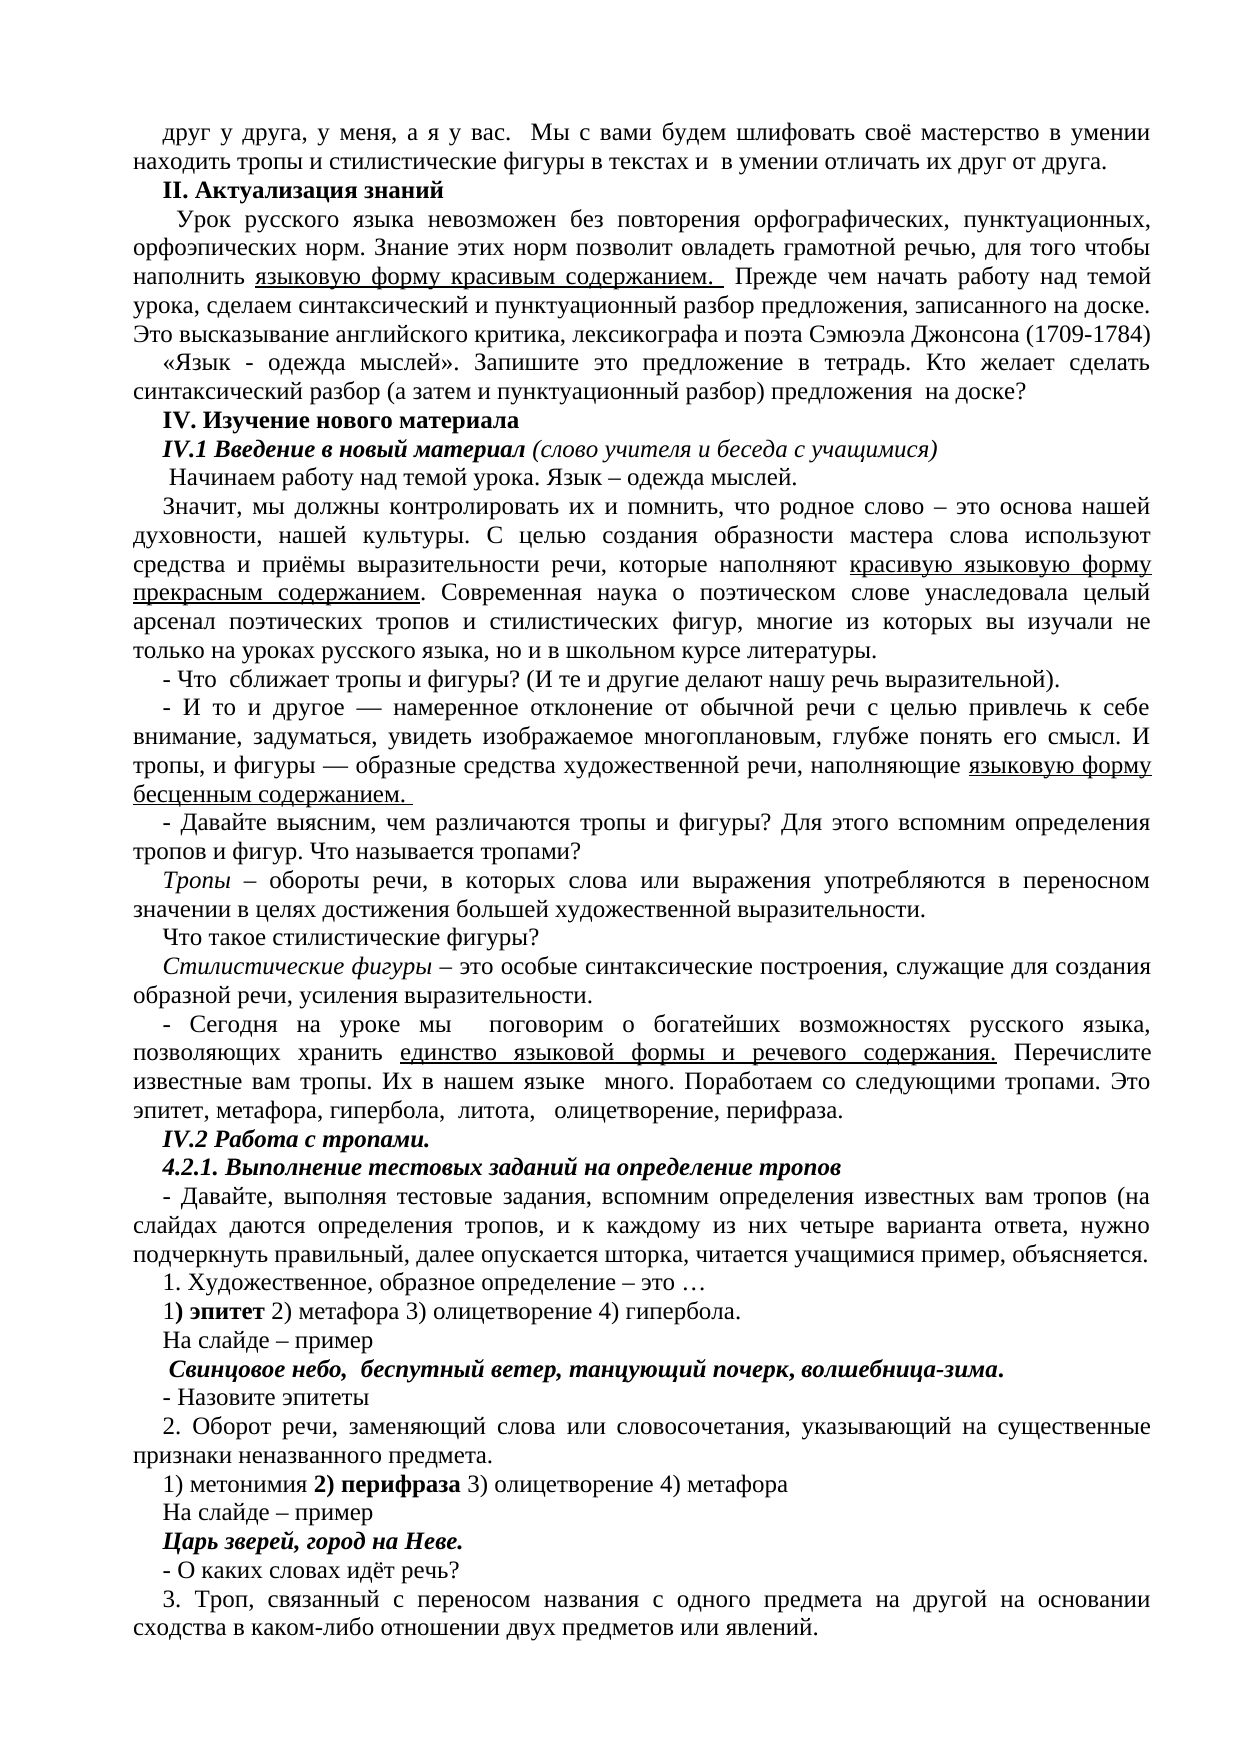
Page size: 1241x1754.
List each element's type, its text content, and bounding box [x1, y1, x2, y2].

text Свинцовое небо, беспутный ветер, танцующий почерк, волшебница-зима. [133, 1354, 1152, 1382]
text - О каких словах идёт речь? [133, 1555, 1152, 1584]
text Что такое стилистические фигуры? [133, 922, 1152, 951]
text 4.2.1. Выполнение тестовых заданий на определение тропов [133, 1152, 1152, 1181]
text IV.2 Работа с тропами. [133, 1124, 1152, 1152]
text Значит, мы должны контролировать их и помнить, что родное слово – это основа нашей духовности, нашей культуры. С целью создания образности мастера слова используют средства и приёмы выразительности речи, которые наполняют красивую языковую форму прекрасным содержанием. Современная наука о поэтическом слове унаследовала целый арсенал поэтических тропов и стилистических фигур, многие из которых вы изучали не только на уроках русского языка, но и в школьном курсе литературы. [133, 491, 1152, 664]
text - Назовите эпитеты [133, 1382, 1152, 1411]
text 2. Оборот речи, заменяющий слова или словосочетания, указывающий на существенные признаки неназванного предмета. [133, 1411, 1152, 1469]
text 1) эпитет 2) метафора 3) олицетворение 4) гипербола. [133, 1296, 1152, 1325]
text Царь зверей, город на Неве. [133, 1526, 1152, 1555]
text «Язык - одежда мыслей». Запишите это предложение в тетрадь. Кто желает сделать синтаксический разбор (а затем и пунктуационный разбор) предложения на доске? [133, 347, 1152, 405]
text Начинаем работу над темой урока. Язык – одежда мыслей. [133, 462, 1152, 491]
text 1) метонимия 2) перифраза 3) олицетворение 4) метафора [133, 1469, 1152, 1497]
text II. Актуализация знаний [133, 175, 1152, 204]
text - Что сближает тропы и фигуры? (И те и другие делают нашу речь выразительной). [133, 664, 1152, 692]
text IV.1 Введение в новый материал (слово учителя и беседа с учащимися) [133, 434, 1152, 462]
text Урок русского языка невозможен без повторения орфографических, пунктуационных, орфоэпических норм. Знание этих норм позволит овладеть грамотной речью, для того чтобы наполнить языковую форму красивым содержанием. Прежде чем начать работу над темой урока, сделаем синтаксический и пунктуационный разбор предложения, записанного на доске. Это высказывание английского критика, лексикографа и поэта Сэмюэла Джонсона (1709-1784) [133, 204, 1152, 347]
text На слайде – пример [133, 1325, 1152, 1354]
text На слайде – пример [133, 1497, 1152, 1526]
text друг у друга, у меня, а я у вас. Мы с вами будем шлифовать своё мастерство в умении находить тропы и стилистические фигуры в текстах и в умении отличать их друг от друга. [133, 117, 1152, 175]
text - Сегодня на уроке мы поговорим о богатейших возможностях русского языка, позволяющих хранить единство языковой формы и речевого содержания. Перечислите известные вам тропы. Их в нашем языке много. Поработаем со следующими тропами. Это эпитет, метафора, гипербола, литота, олицетворение, перифраза. [133, 1009, 1152, 1124]
text 3. Троп, связанный с переносом названия с одного предмета на другой на основании сходства в каком-либо отношении двух предметов или явлений. [133, 1584, 1152, 1641]
text 1. Художественное, образное определение – это … [133, 1267, 1152, 1296]
text Тропы – обороты речи, в которых слова или выражения употребляются в переносном значении в целях достижения большей художественной выразительности. [133, 865, 1152, 922]
text - Давайте выясним, чем различаются тропы и фигуры? Для этого вспомним определения тропов и фигур. Что называется тропами? [133, 807, 1152, 865]
text - Давайте, выполняя тестовые задания, вспомним определения известных вам тропов (на слайдах даются определения тропов, и к каждому из них четыре варианта ответа, нужно подчеркнуть правильный, далее опускается шторка, читается учащимися пример, объясняется. [133, 1181, 1152, 1267]
text - И то и другое — намеренное отклонение от обычной речи с целью привлечь к себе внимание, задуматься, увидеть изображаемое многоплановым, глубже понять его смысл. И тропы, и фигуры — образные средства художественной речи, наполняющие языковую форму бесценным содержанием. [133, 692, 1152, 807]
text IV. Изучение нового материала [133, 405, 1152, 434]
text Стилистические фигуры – это особые синтаксические построения, служащие для создания образной речи, усиления выразительности. [133, 951, 1152, 1009]
